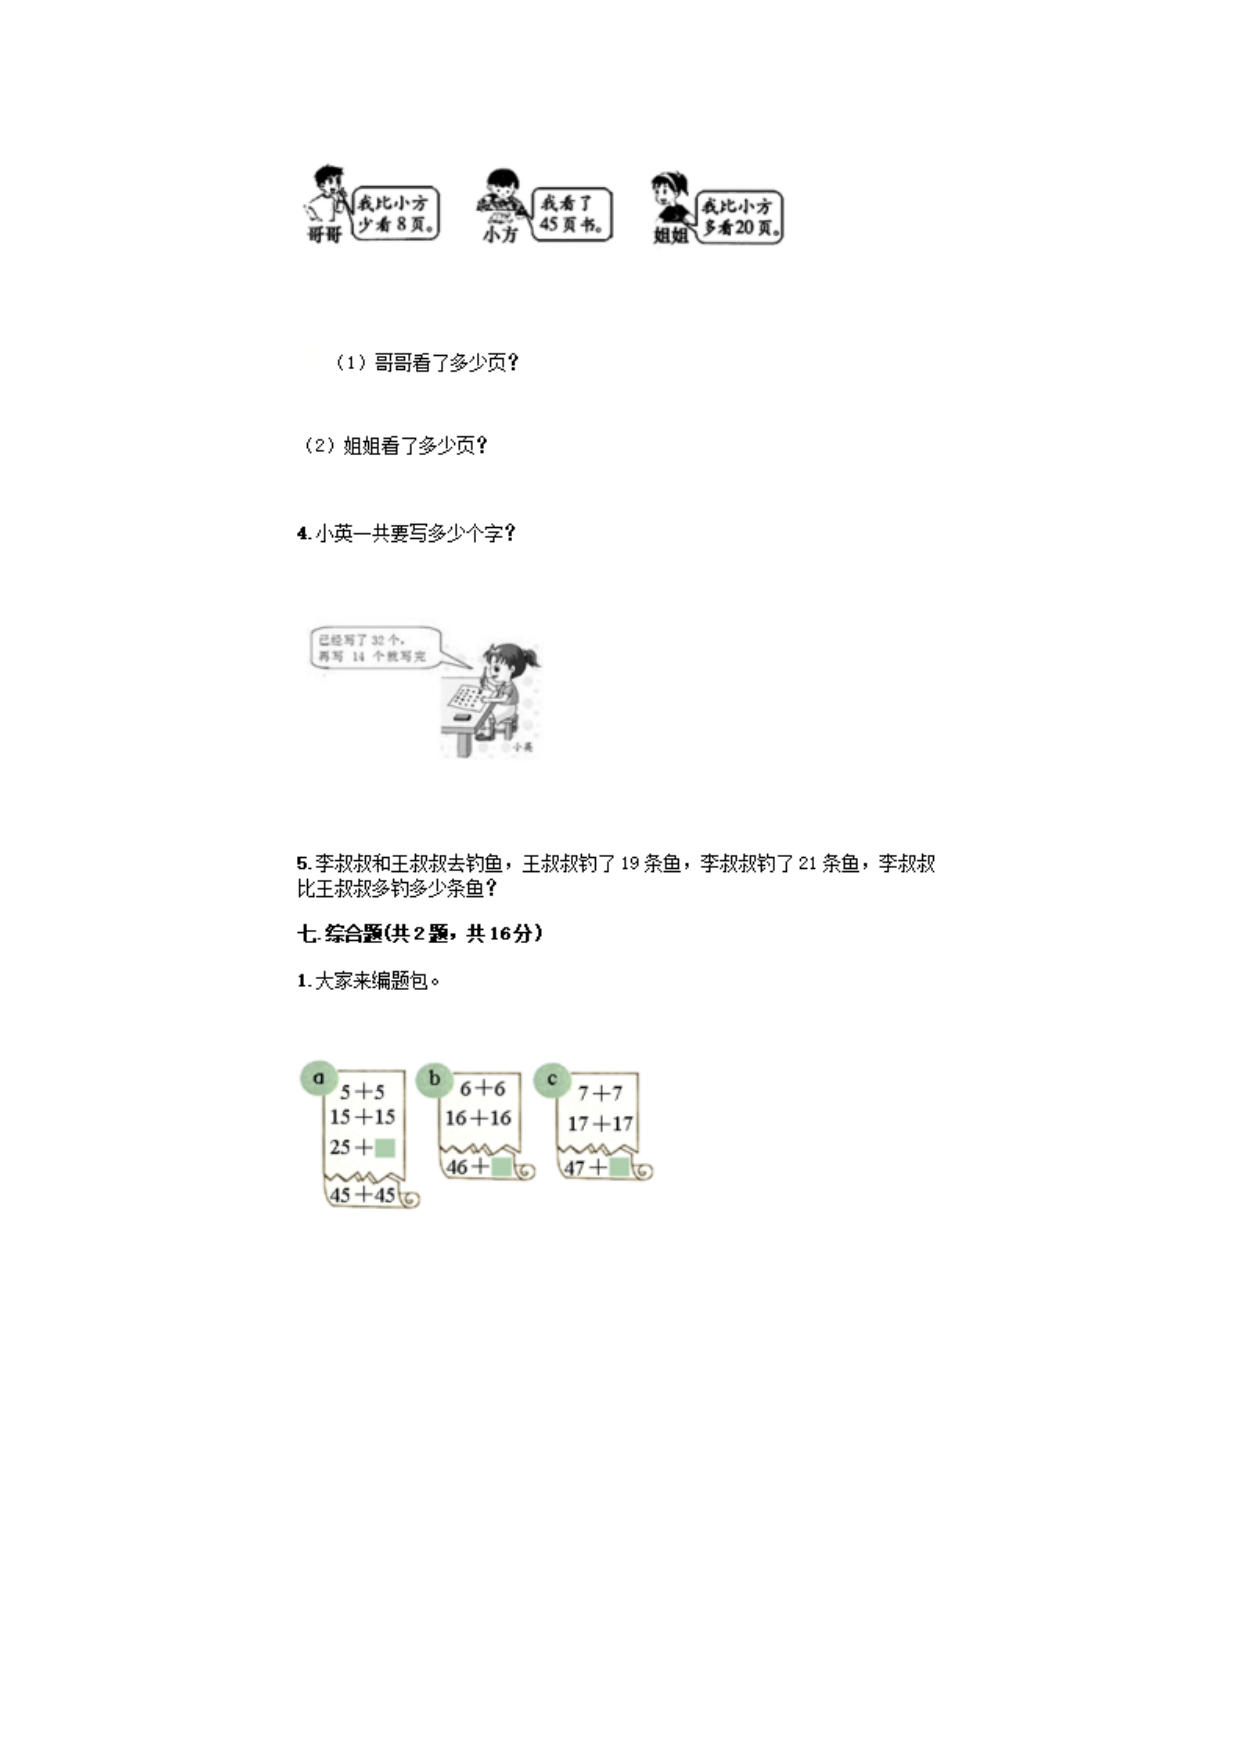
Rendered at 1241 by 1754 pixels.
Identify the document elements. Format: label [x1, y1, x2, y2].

picture [271, 162, 969, 1223]
